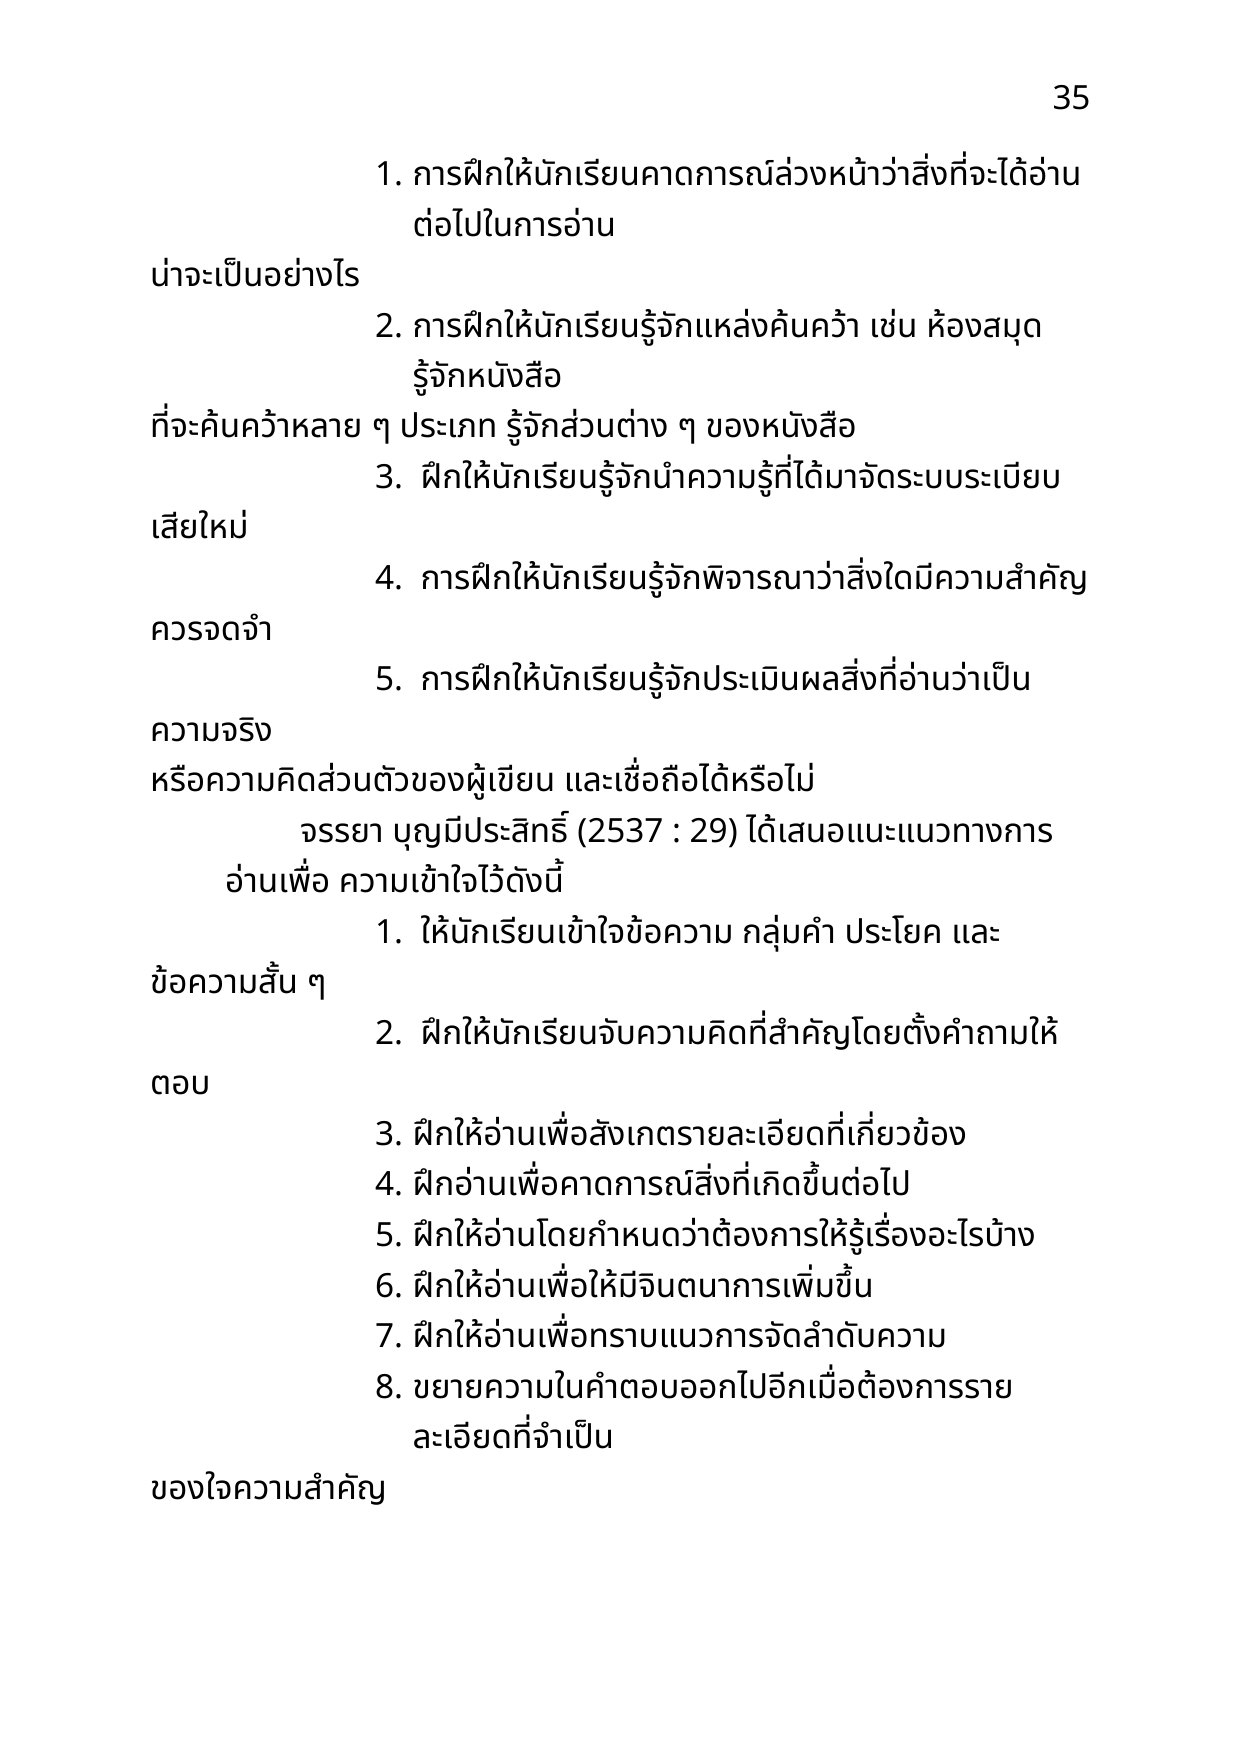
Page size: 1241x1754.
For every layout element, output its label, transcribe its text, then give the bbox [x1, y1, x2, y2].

text 3. ฝึกให้นักเรียนรู้จักนำความรู้ที่ได้มาจัดระบบระเบียบเสียใหม่ [150, 453, 1090, 554]
text น่าจะเป็นอย่างไร [150, 251, 1090, 301]
list ฝึกให้อ่านโดยกำหนดว่าต้องการให้รู้เรื่องอะไรบ้าง [375, 1211, 1090, 1261]
text 4. การฝึกให้นักเรียนรู้จักพิจารณาว่าสิ่งใดมีความสำคัญควรจดจำ [150, 554, 1090, 655]
text 2. ฝึกให้นักเรียนจับความคิดที่สำคัญโดยตั้งคำถามให้ตอบ [150, 1008, 1090, 1109]
list ฝึกให้อ่านเพื่อสังเกตรายละเอียดที่เกี่ยวข้อง [375, 1109, 1090, 1160]
text ที่จะค้นคว้าหลาย ๆ ประเภท รู้จักส่วนต่าง ๆ ของหนังสือ [150, 402, 1090, 453]
text หรือความคิดส่วนตัวของผู้เขียน และเชื่อถือได้หรือไม่ [150, 756, 1090, 806]
list ขยายความในคำตอบออกไปอีกเมื่อต้องการรายละเอียดที่จำเป็น [375, 1363, 1090, 1464]
list การฝึกให้นักเรียนรู้จักแหล่งค้นคว้า เช่น ห้องสมุด รู้จักหนังสือ [375, 301, 1090, 402]
list ฝึกให้อ่านเพื่อทราบแนวการจัดลำดับความ [375, 1312, 1090, 1363]
list การฝึกให้นักเรียนคาดการณ์ล่วงหน้าว่าสิ่งที่จะได้อ่านต่อไปในการอ่าน [375, 150, 1090, 251]
text ของใจความสำคัญ [150, 1464, 1090, 1514]
list ฝึกให้อ่านเพื่อให้มีจินตนาการเพิ่มขึ้น [375, 1261, 1090, 1312]
text 5. การฝึกให้นักเรียนรู้จักประเมินผลสิ่งที่อ่านว่าเป็นความจริง [150, 655, 1090, 756]
text 1. ให้นักเรียนเข้าใจข้อความ กลุ่มคำ ประโยค และข้อความสั้น ๆ [150, 907, 1090, 1008]
text จรรยา บุญมีประสิทธิ์ (2537 : 29) ได้เสนอแนะแนวทางการอ่านเพื่อ ความเข้าใจไว้ดังนี้ [225, 806, 1090, 907]
list ฝึกอ่านเพื่อคาดการณ์สิ่งที่เกิดขึ้นต่อไป [375, 1160, 1090, 1211]
